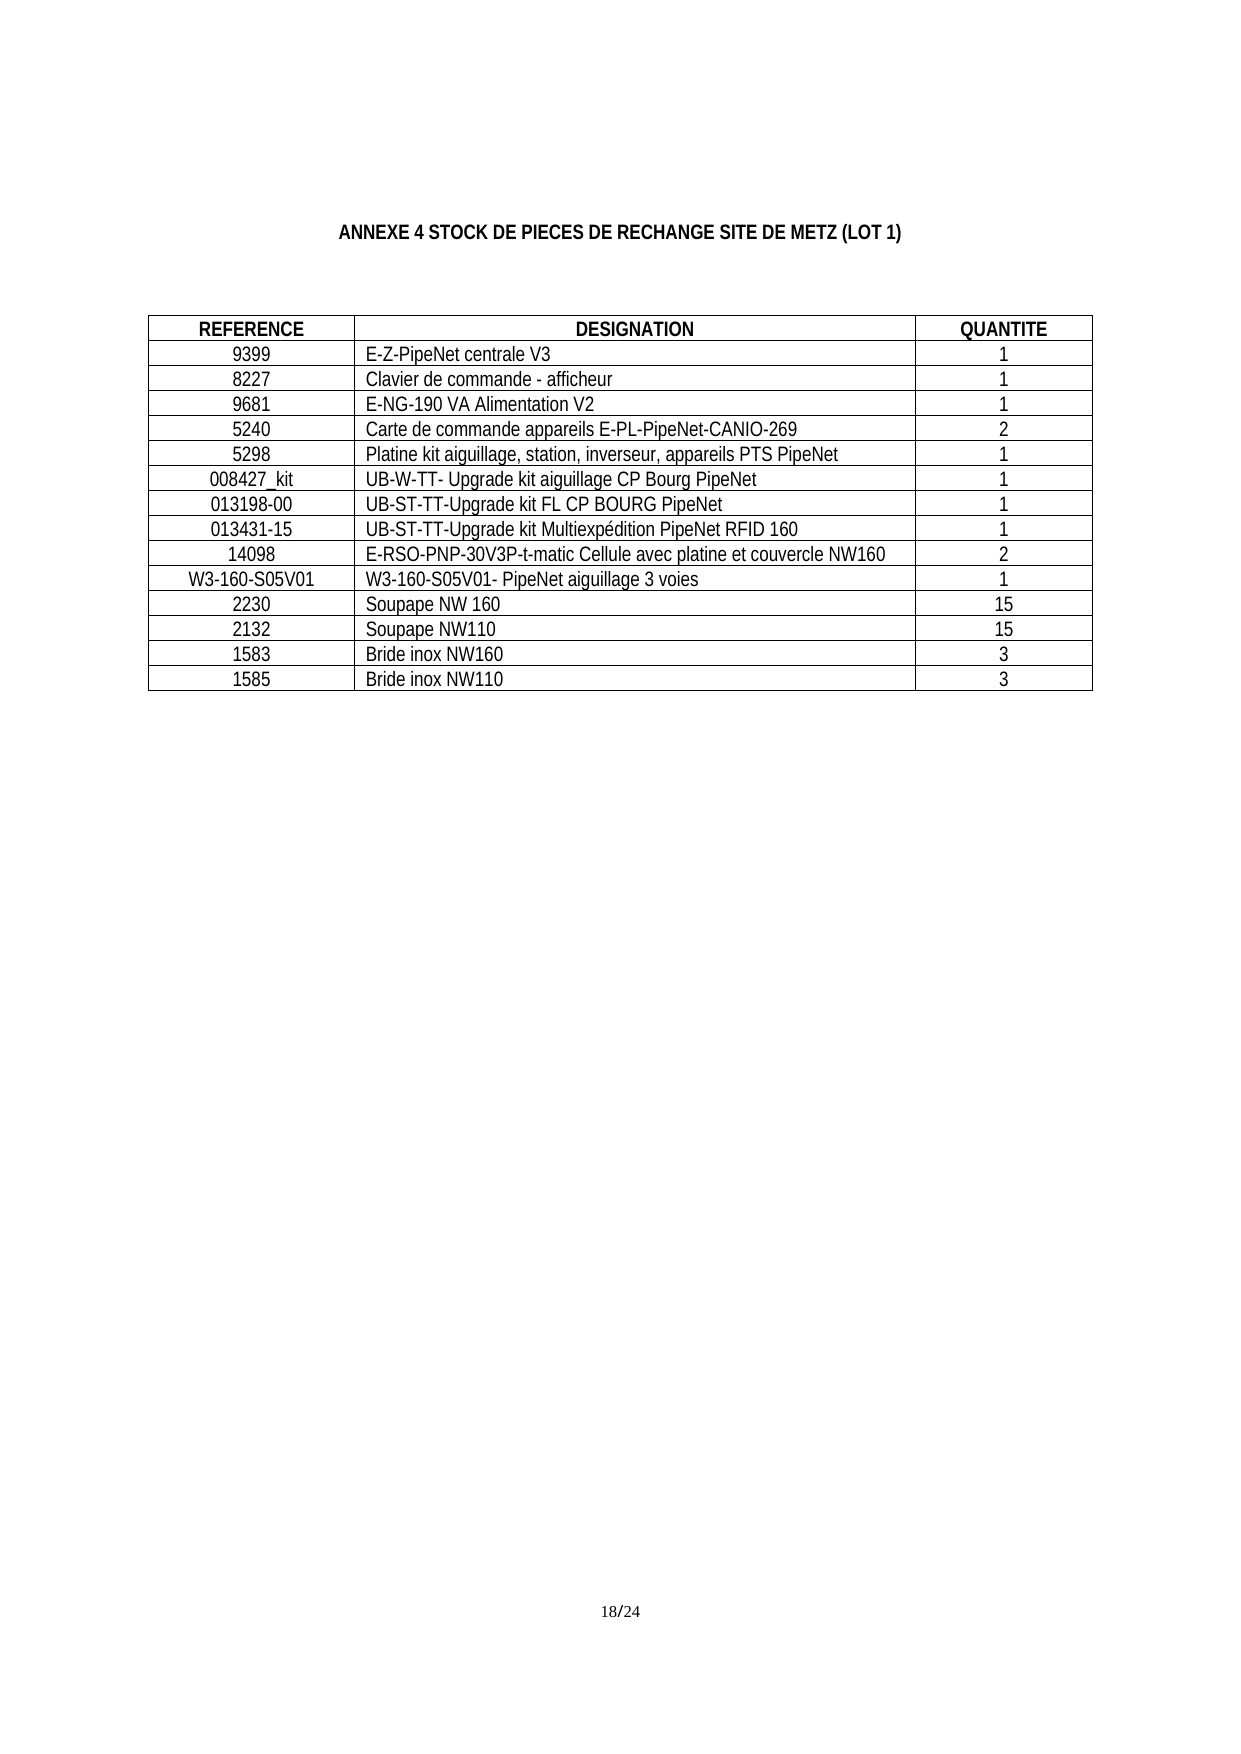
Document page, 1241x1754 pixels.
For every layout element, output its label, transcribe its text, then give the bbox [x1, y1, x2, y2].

table_cell 1 [916, 566, 1092, 590]
table_cell UB-W-TT- Upgrade kit aiguillage CP Bourg PipeNet [355, 466, 915, 490]
table_cell W3-160-S05V01- PipeNet aiguillage 3 voies [355, 566, 915, 590]
table_cell 2230 [149, 591, 354, 615]
table_cell Bride inox NW160 [355, 641, 915, 665]
table_cell 008427_kit [149, 466, 354, 490]
table_cell E-NG-190 VA Alimentation V2 [355, 391, 915, 415]
table_cell 14098 [149, 541, 354, 565]
table_cell 1 [916, 366, 1092, 390]
table_cell W3-160-S05V01 [149, 566, 354, 590]
table_cell 2 [916, 541, 1092, 565]
table_cell 1 [916, 491, 1092, 515]
table_cell 2132 [149, 616, 354, 640]
table_cell UB-ST-TT-Upgrade kit FL CP BOURG PipeNet [355, 491, 915, 515]
table_cell 013198-00 [149, 491, 354, 515]
table_cell 1 [916, 466, 1092, 490]
table_cell E-Z-PipeNet centrale V3 [355, 341, 915, 365]
table_cell 3 [916, 666, 1092, 690]
table_cell UB-ST-TT-Upgrade kit Multiexpédition PipeNet RFID 160 [355, 516, 915, 540]
table_cell Clavier de commande - afficheur [355, 366, 915, 390]
table_cell 013431-15 [149, 516, 354, 540]
table_cell 9681 [149, 391, 354, 415]
table_cell 1 [916, 341, 1092, 365]
table_cell Bride inox NW110 [355, 666, 915, 690]
table_cell 1 [916, 391, 1092, 415]
table_cell 15 [916, 616, 1092, 640]
table_cell 1 [916, 516, 1092, 540]
table_cell 1 [916, 441, 1092, 465]
table_header QUANTITE [916, 316, 1092, 340]
table_cell 1585 [149, 666, 354, 690]
table_header REFERENCE [149, 316, 354, 340]
table_cell 15 [916, 591, 1092, 615]
table_cell E-RSO-PNP-30V3P-t-matic Cellule avec platine et couvercle NW160 [355, 541, 915, 565]
table_cell 5298 [149, 441, 354, 465]
table_cell Platine kit aiguillage, station, inverseur, appareils PTS PipeNet [355, 441, 915, 465]
table_cell Soupape NW110 [355, 616, 915, 640]
table_cell 9399 [149, 341, 354, 365]
table_cell Soupape NW 160 [355, 591, 915, 615]
table_cell 3 [916, 641, 1092, 665]
table_header DESIGNATION [355, 316, 915, 340]
text ANNEXE 4 STOCK DE PIECES DE RECHANGE SITE DE METZ (LOT 1) [148, 219, 1092, 243]
table_cell 8227 [149, 366, 354, 390]
table_cell Carte de commande appareils E-PL-PipeNet-CANIO-269 [355, 416, 915, 440]
table_cell 5240 [149, 416, 354, 440]
table_cell 2 [916, 416, 1092, 440]
table_cell 1583 [149, 641, 354, 665]
